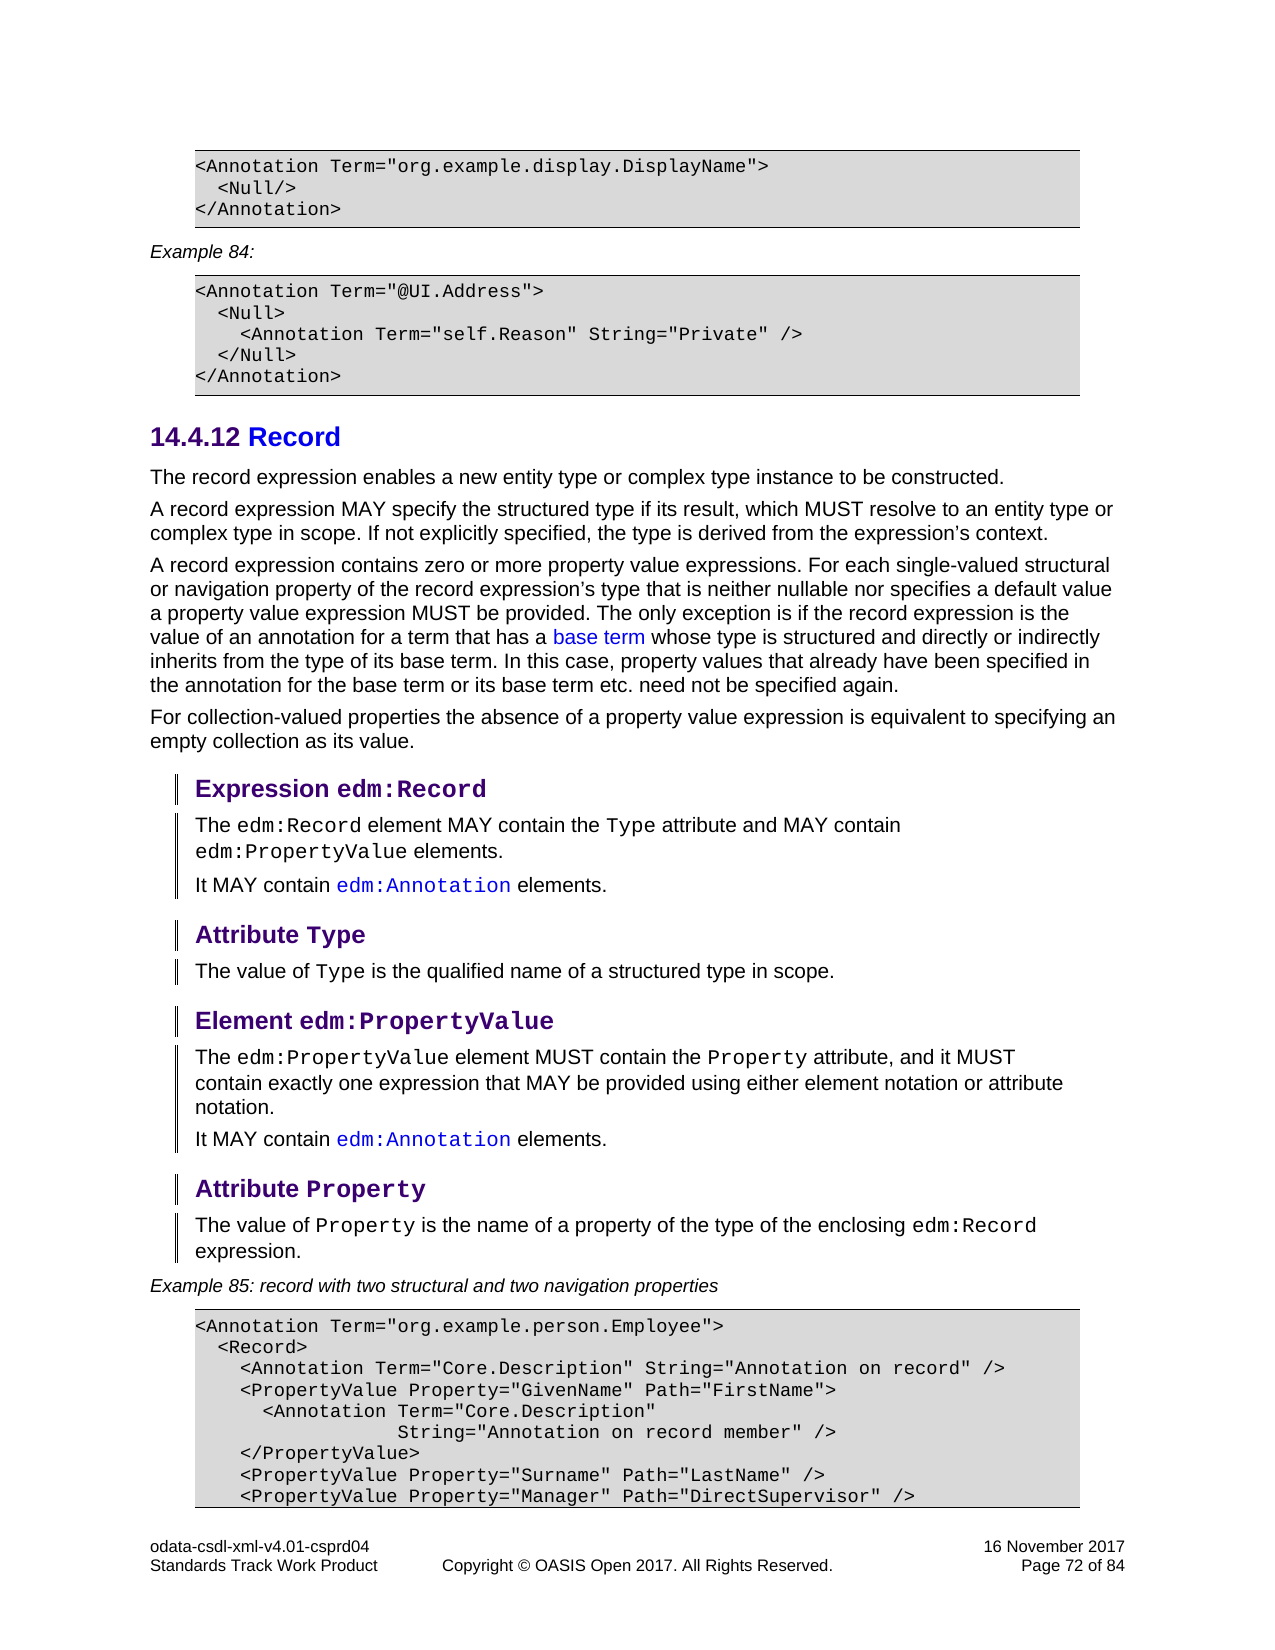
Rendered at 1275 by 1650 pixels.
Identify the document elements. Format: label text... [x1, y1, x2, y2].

subtitle Element edm:PropertyValue [178, 1006, 1125, 1037]
text <PropertyValue Property="Manager" Path="DirectSupervisor" /> [195, 1479, 1080, 1507]
text Example 85: record with two structural and two navigation properties [150, 1275, 1125, 1297]
subtitle Expression edm:Record [178, 774, 1125, 805]
text String="Annotation on record member" /> [195, 1416, 1080, 1437]
text <Annotation Term="@UI.Address"> [195, 276, 1080, 296]
text <Null> [195, 296, 1080, 317]
text The value of Property is the name of a property of the type of the enclosing edm:Record expression. [178, 1213, 1080, 1263]
text The value of Type is the qualified name of a structured type in scope. [178, 959, 1080, 985]
text The edm:Record element MAY contain the Type attribute and MAY contain edm:PropertyValue elements. [178, 813, 1080, 865]
text The record expression enables a new entity type or complex type instance to be constructed. [150, 464, 1125, 488]
text <PropertyValue Property="GivenName" Path="FirstName"> [195, 1373, 1080, 1394]
text <Annotation Term="Core.Description" [195, 1394, 1080, 1416]
text It MAY contain edm:Annotation elements. [178, 1127, 1080, 1153]
text It MAY contain edm:Annotation elements. [178, 873, 1080, 899]
text </PropertyValue> <PropertyValue Property="Surname" Path="LastName" /> [195, 1437, 1080, 1479]
text A record expression contains zero or more property value expressions. For each single-valued structural or navigation property of the record expression’s type that is neither nullable nor specifies a default value a property value expression MUST be provided. The only exception is if the record expression is the value of an annotation for a term that has a base term whose type is structured and directly or indirectly inherits from the type of its base term. In this case, property values that already have been specified in the annotation for the base term or its base term etc. need not be specified again. [150, 553, 1125, 697]
text For collection-valued properties the absence of a property value expression is equivalent to specifying an empty collection as its value. [150, 705, 1125, 753]
text The edm:PropertyValue element MUST contain the Property attribute, and it MUST contain exactly one expression that MAY be provided using either element notation or attribute notation. [178, 1045, 1080, 1119]
text <Annotation Term="self.Reason" String="Private" /> [195, 317, 1080, 339]
text A record expression MAY specify the structured type if its result, which MUST resolve to an entity type or complex type in scope. If not explicitly specified, the type is derived from the expression’s context. [150, 497, 1125, 545]
subtitle Attribute Property [178, 1174, 1125, 1205]
subtitle Attribute Type [178, 920, 1125, 951]
text Example 84: [150, 241, 1125, 262]
text <Annotation Term="org.example.display.DisplayName"> <Null/> </Annotation> [195, 151, 1080, 227]
text </Null> [195, 339, 1080, 360]
subtitle Record [150, 421, 1125, 452]
text </Annotation> [195, 360, 1080, 395]
text <Annotation Term="org.example.person.Employee"> <Record> <Annotation Term="Core.Description" String="Annotation on record" /> [195, 1310, 1080, 1373]
